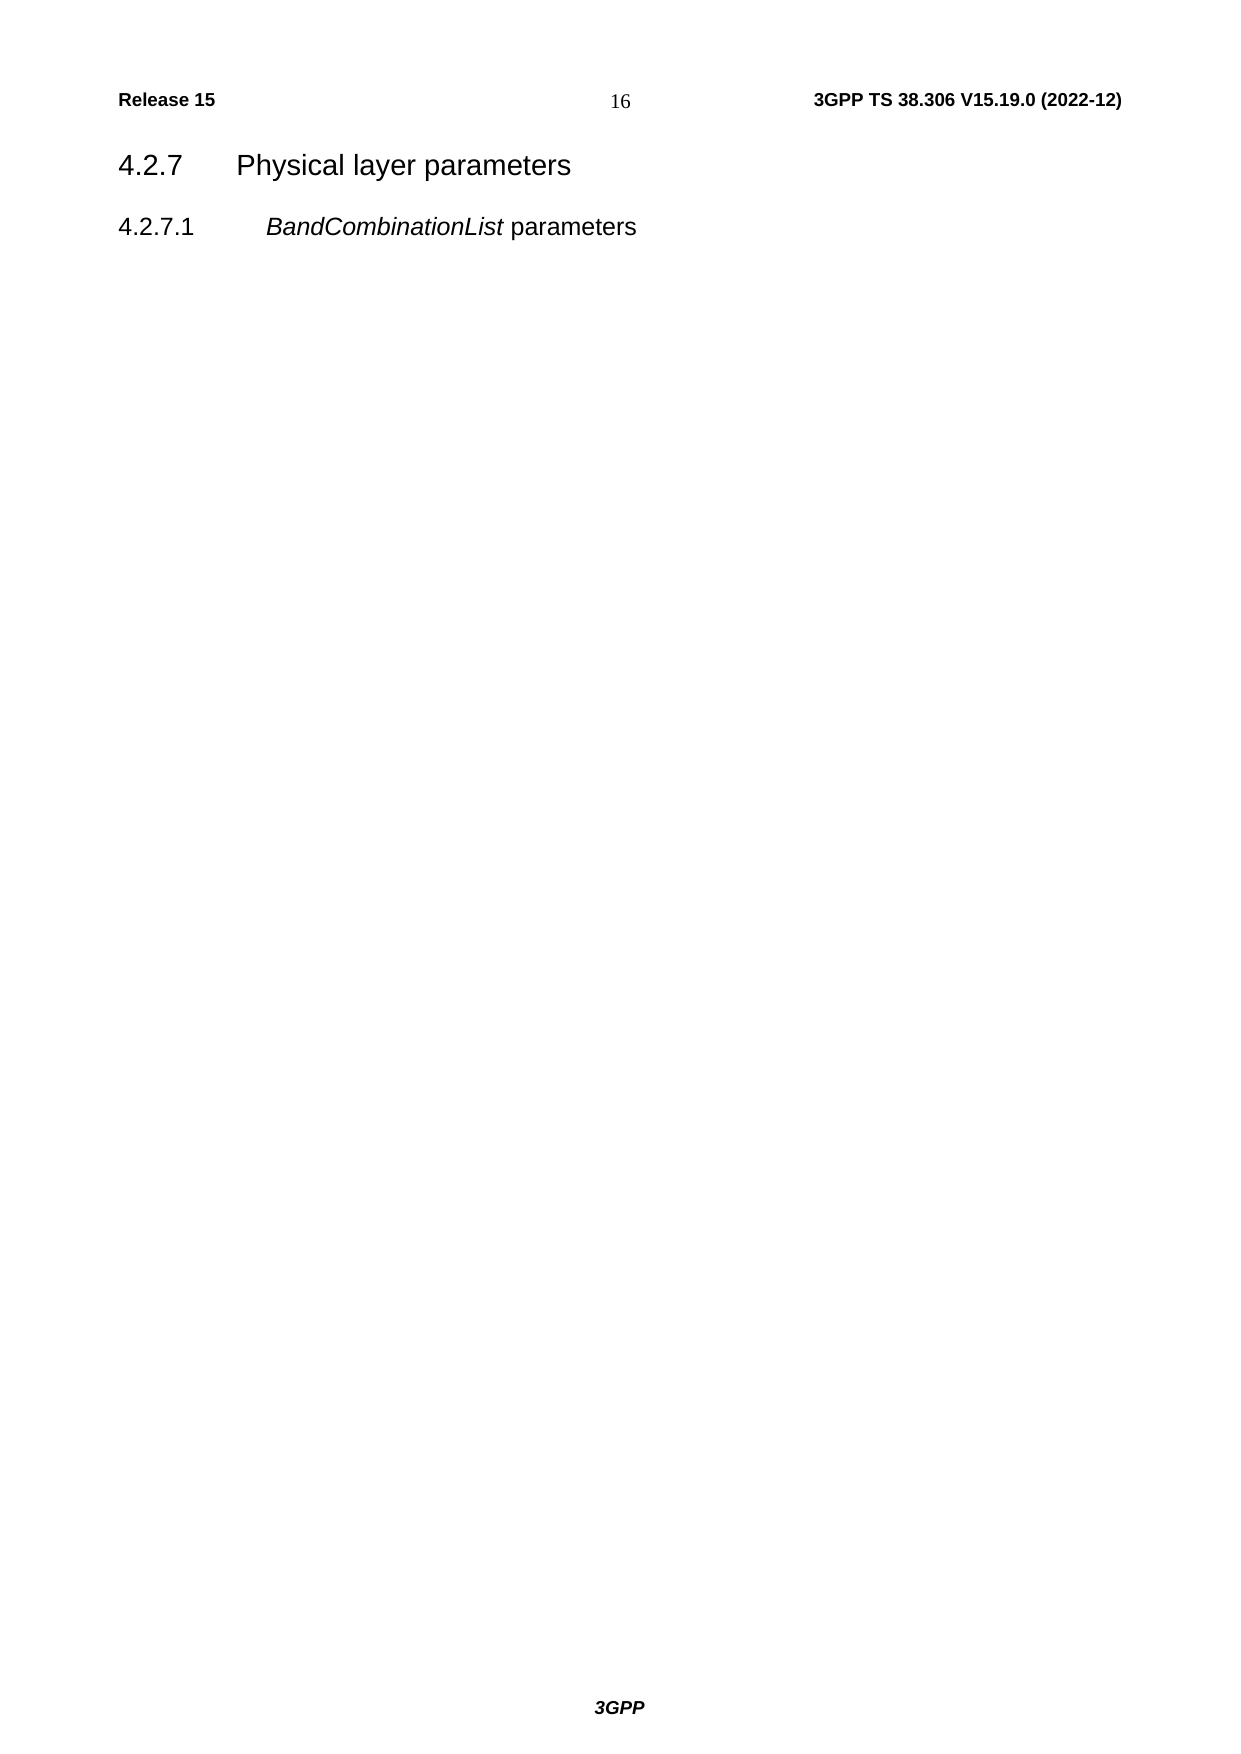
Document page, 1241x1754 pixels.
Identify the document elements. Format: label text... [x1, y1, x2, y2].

subtitle 4.2.7.1 BandCombinationList parameters [118, 212, 1122, 241]
subtitle 4.2.7 Physical layer parameters [118, 147, 1122, 181]
